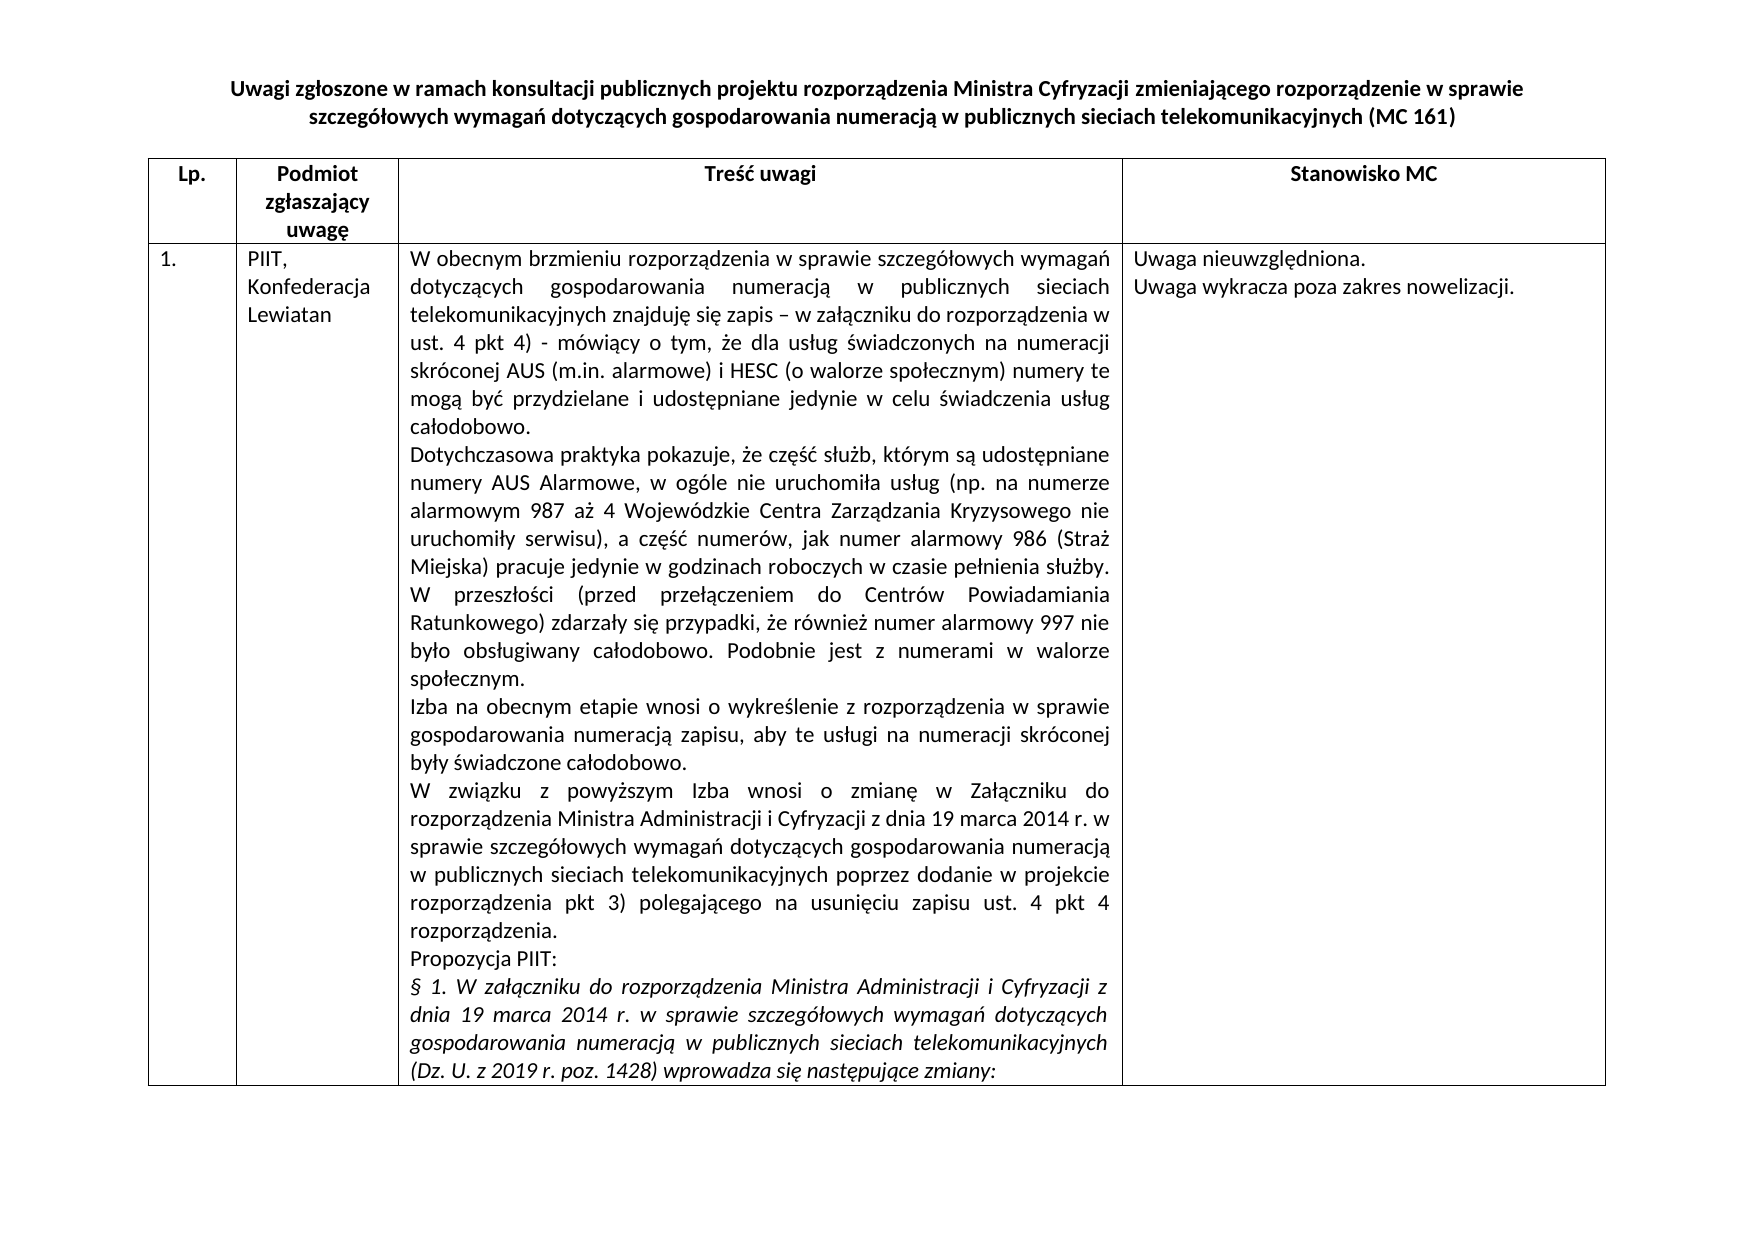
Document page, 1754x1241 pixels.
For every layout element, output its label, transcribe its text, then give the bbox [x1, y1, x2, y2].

table_header Lp. [149, 159, 236, 243]
table_header Podmiot zgłaszający uwagę [237, 159, 398, 243]
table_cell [399, 244, 1122, 1084]
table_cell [237, 244, 398, 1084]
table_cell 1. [149, 244, 236, 1084]
table_header Stanowisko MC [1123, 159, 1605, 243]
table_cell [1123, 244, 1605, 1084]
table_header Treść uwagi [399, 159, 1122, 243]
